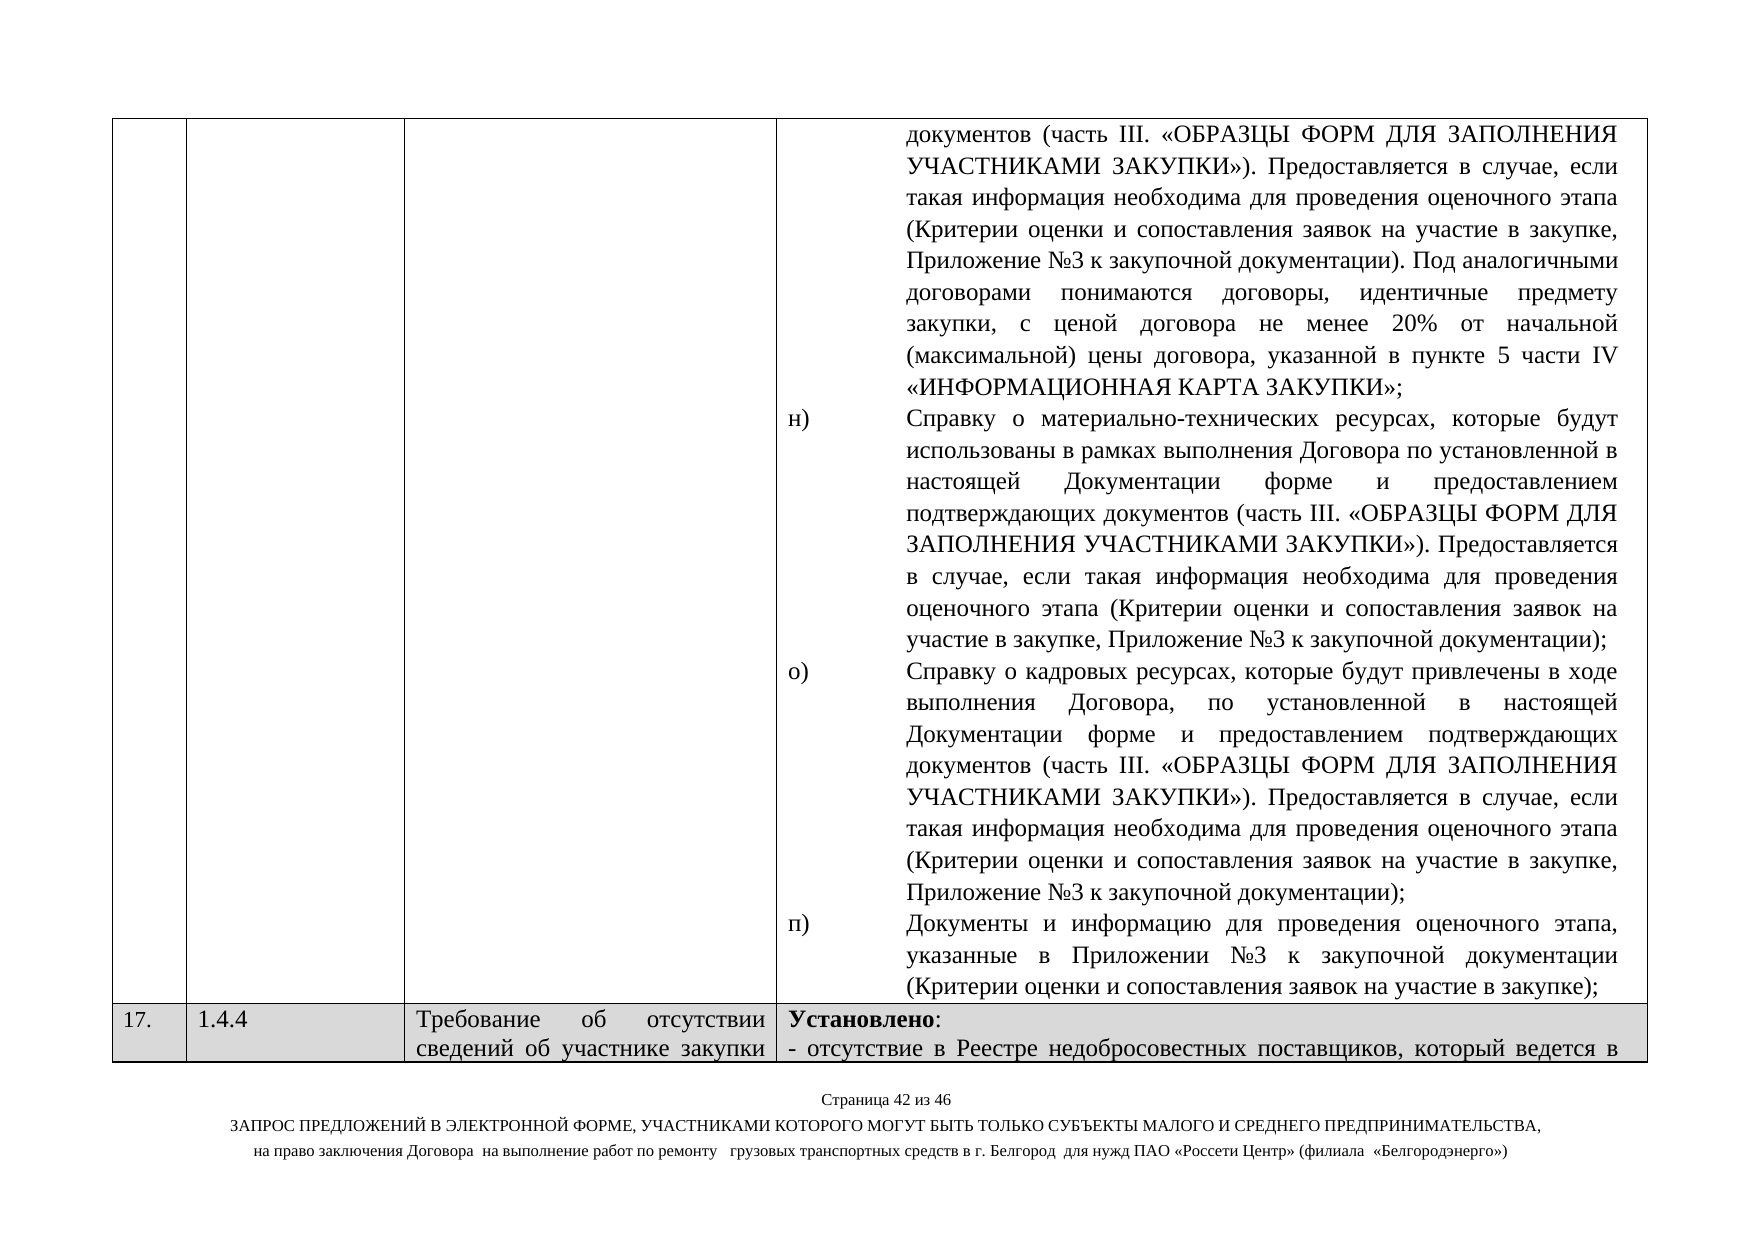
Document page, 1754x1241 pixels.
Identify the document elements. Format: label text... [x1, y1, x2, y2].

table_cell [187, 119, 404, 1003]
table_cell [405, 1004, 776, 1061]
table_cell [777, 1004, 1647, 1061]
table_cell 1.4.4 [187, 1004, 404, 1061]
table_cell [113, 1004, 186, 1061]
table_cell [113, 119, 186, 1003]
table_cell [405, 119, 776, 1003]
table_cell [777, 119, 1647, 1003]
